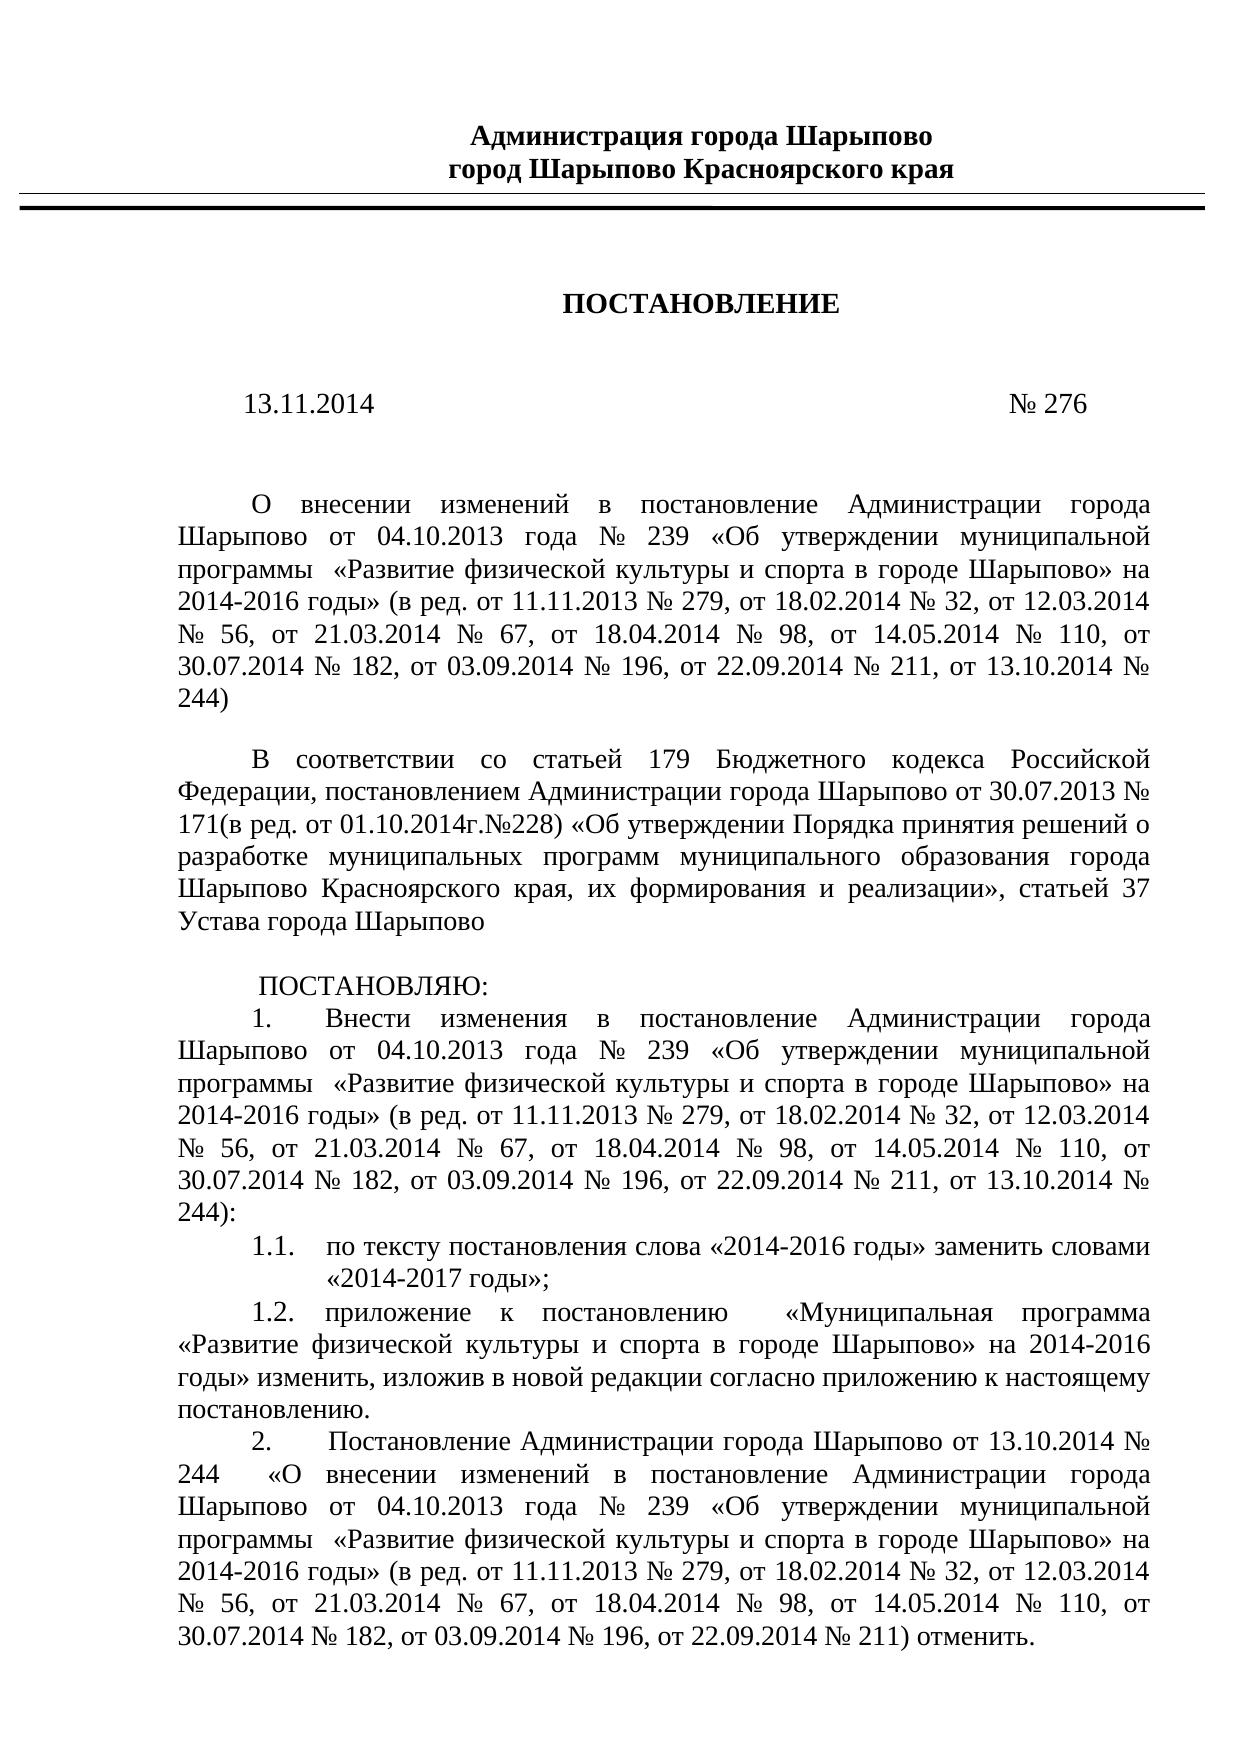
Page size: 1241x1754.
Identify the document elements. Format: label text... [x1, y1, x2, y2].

text 2. Постановление Администрации города Шарыпово от 13.10.2014 № 244 «О внесении изменений в постановление Администрации города Шарыпово от 04.10.2013 года № 239 «Об утверждении муниципальной программы «Развитие физической культуры и спорта в городе Шарыпово» на 2014-2016 годы» (в ред. от 11.11.2013 № 279, от 18.02.2014 № 32, от 12.03.2014 № 56, от 21.03.2014 № 67, от 18.04.2014 № 98, от 14.05.2014 № 110, от 30.07.2014 № 182, от 03.09.2014 № 196, от 22.09.2014 № 211) отменить. [177, 1424, 1152, 1651]
text 13.11.2014 № 276 [177, 386, 1152, 420]
text О внесении изменений в постановление Администрации города Шарыпово от 04.10.2013 года № 239 «Об утверждении муниципальной программы «Развитие физической культуры и спорта в городе Шарыпово» на 2014-2016 годы» (в ред. от 11.11.2013 № 279, от 18.02.2014 № 32, от 12.03.2014 № 56, от 21.03.2014 № 67, от 18.04.2014 № 98, от 14.05.2014 № 110, от 30.07.2014 № 182, от 03.09.2014 № 196, от 22.09.2014 № 211, от 13.10.2014 № 244) [177, 487, 1152, 714]
text город Шарыпово Красноярского края [177, 152, 1152, 185]
text Администрация города Шарыпово [177, 118, 1152, 152]
list Внести изменения в постановление Администрации города Шарыпово от 04.10.2013 года № 239 «Об утверждении муниципальной программы «Развитие физической культуры и спорта в городе Шарыпово» на 2014-2016 годы» (в ред. от 11.11.2013 № 279, от 18.02.2014 № 32, от 12.03.2014 № 56, от 21.03.2014 № 67, от 18.04.2014 № 98, от 14.05.2014 № 110, от 30.07.2014 № 182, от 03.09.2014 № 196, от 22.09.2014 № 211, от 13.10.2014 № 244): [177, 1001, 1152, 1228]
text В соответствии со статьей 179 Бюджетного кодекса Российской Федерации, постановлением Администрации города Шарыпово от 30.07.2013 № 171(в ред. от 01.10.2014г.№228) «Об утверждении Порядка принятия решений о разработке муниципальных программ муниципального образования города Шарыпово Красноярского края, их формирования и реализации», статьей 37 Устава города Шарыпово [177, 742, 1152, 936]
text ПОСТАНОВЛЕНИЕ [177, 286, 1152, 319]
text ПОСТАНОВЛЯЮ: [177, 969, 1152, 1001]
list по тексту постановления слова «2014-2016 годы» заменить словами «2014-2017 годы»; [251, 1228, 1152, 1294]
list приложение к постановлению «Муниципальная программа «Развитие физической культуры и спорта в городе Шарыпово» на 2014-2016 годы» изменить, изложив в новой редакции согласно приложению к настоящему постановлению. [177, 1294, 1152, 1424]
